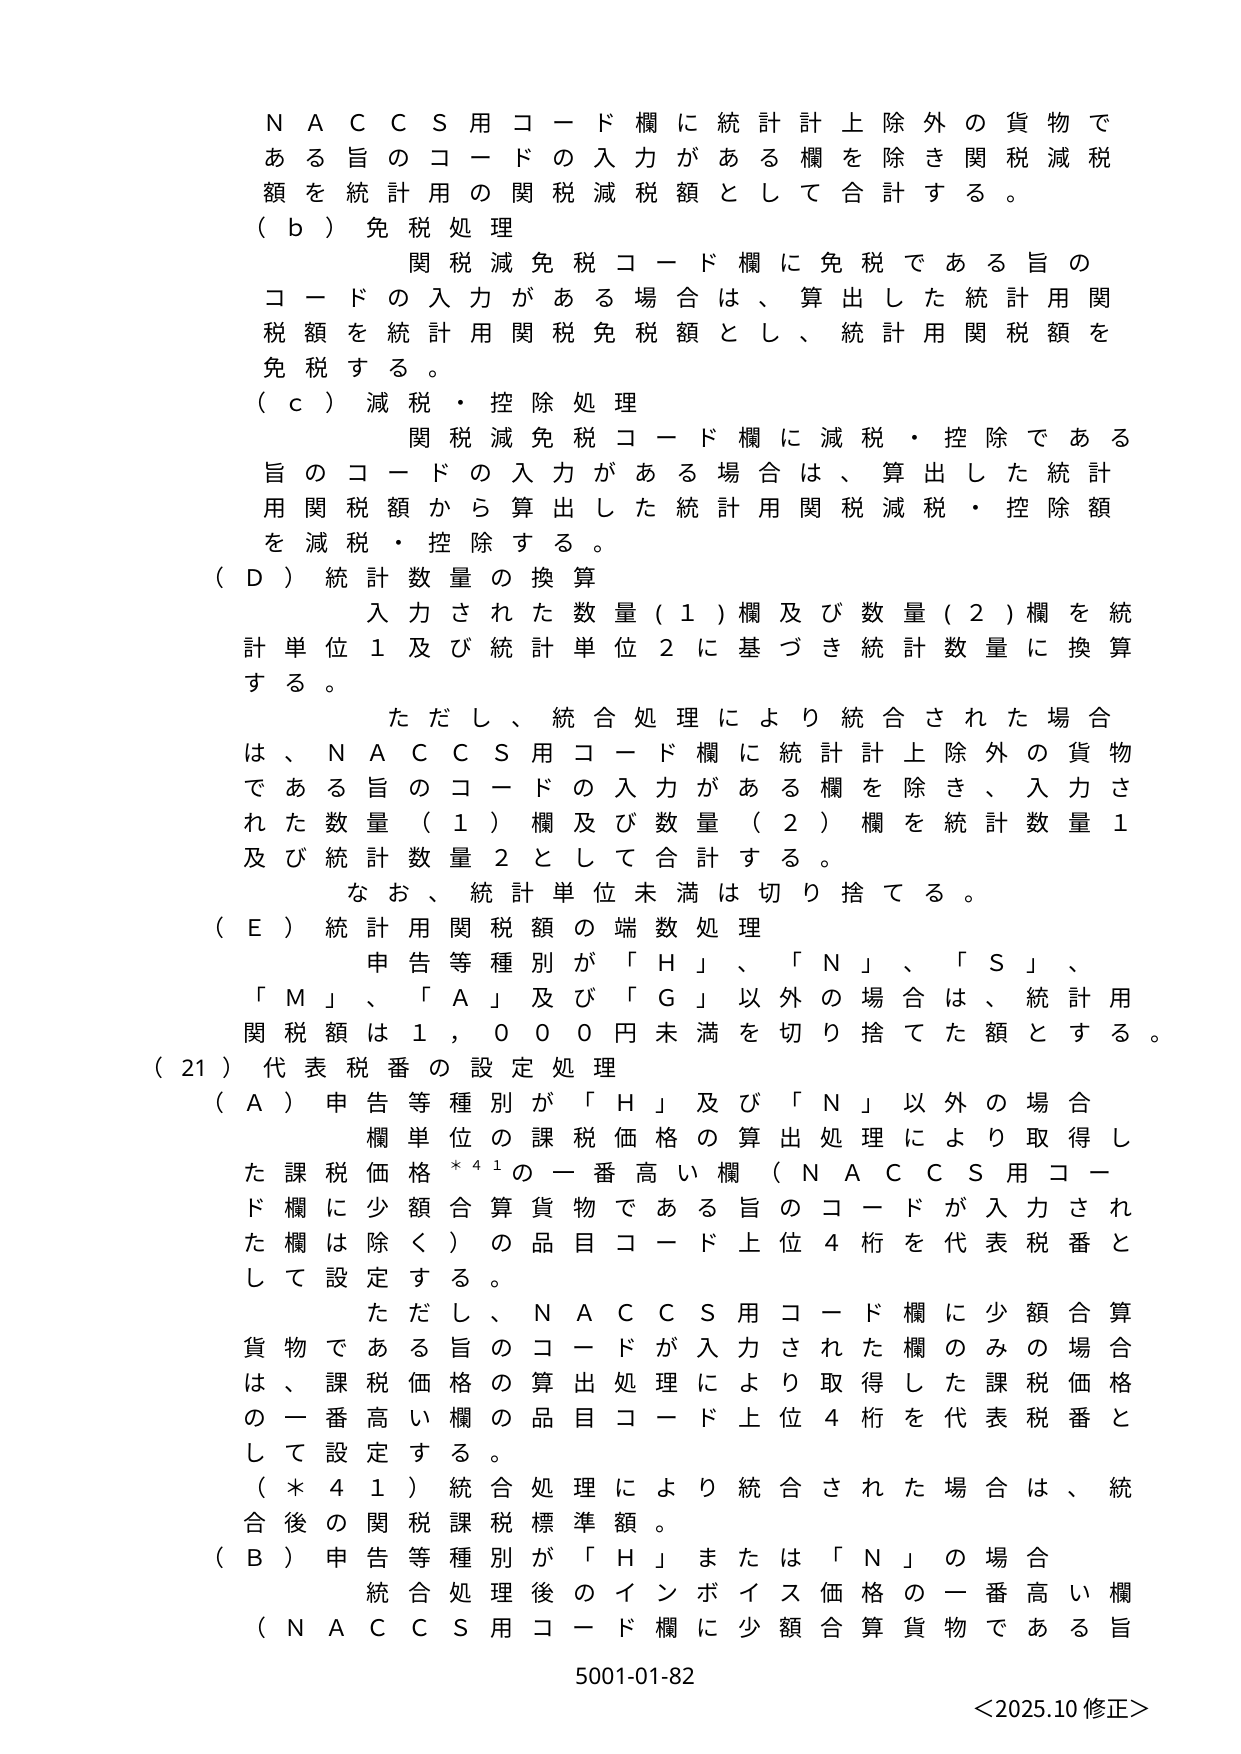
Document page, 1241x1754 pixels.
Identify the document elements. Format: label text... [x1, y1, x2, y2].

text 入力された数量(１)欄及び数量(２)欄を統計単位１及び統計単位２に基づき統計数量に換算する。 [119, 594, 1150, 699]
text なお、統計単位未満は切り捨てる。 [140, 874, 1150, 909]
text 関税減免税コード欄に免税である旨のコードの入力がある場合は、算出した統計用関税額を統計用関税免税額とし、統計用関税額を免税する。 [119, 244, 1150, 384]
text 関税減免税コード欄に減税・控除である旨のコードの入力がある場合は、算出した統計用関税額から算出した統計用関税減税・控除額を減税・控除する。 [119, 419, 1150, 559]
text 欄単位の課税価格の算出処理により取得した課税価格＊４１の一番高い欄（ＮＡＣＣＳ用コード欄に少額合算貨物である旨のコードが入力された欄は除く）の品目コード上位４桁を代表税番として設定する。 [119, 1119, 1150, 1294]
text （Ａ）申告等種別が「Ｈ」及び「Ｎ」以外の場合 [119, 1084, 1150, 1119]
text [119, 104, 1150, 209]
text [119, 1574, 1150, 1644]
text （Ｄ）統計数量の換算 [119, 559, 1150, 594]
text ただし、ＮＡＣＣＳ用コード欄に少額合算貨物である旨のコードが入力された欄のみの場合は、課税価格の算出処理により取得した課税価格の一番高い欄の品目コード上位４桁を代表税番として設定する。 [119, 1294, 1150, 1469]
text （21）代表税番の設定処理 [119, 1049, 1150, 1084]
text 申告等種別が「Ｈ」、「Ｎ」、「Ｓ」、「Ｍ」、「Ａ」及び「Ｇ」以外の場合は、統計用関税額は１，０００円未満を切り捨てた額とする。 [119, 944, 1150, 1049]
text （＊４１）統合処理により統合された場合は、統合後の関税課税標準額。 [222, 1469, 1150, 1539]
text （Ｂ）申告等種別が「Ｈ」または「Ｎ」の場合 [119, 1539, 1150, 1574]
text （Ｅ）統計用関税額の端数処理 [119, 909, 1150, 944]
text （ｂ）免税処理 [119, 209, 1150, 244]
text （ｃ）減税・控除処理 [119, 384, 1150, 419]
text ただし、統合処理により統合された場合は、ＮＡＣＣＳ用コード欄に統計計上除外の貨物である旨のコードの入力がある欄を除き、入力された数量（１）欄及び数量（２）欄を統計数量１及び統計数量２として合計する。 [122, 699, 1150, 874]
